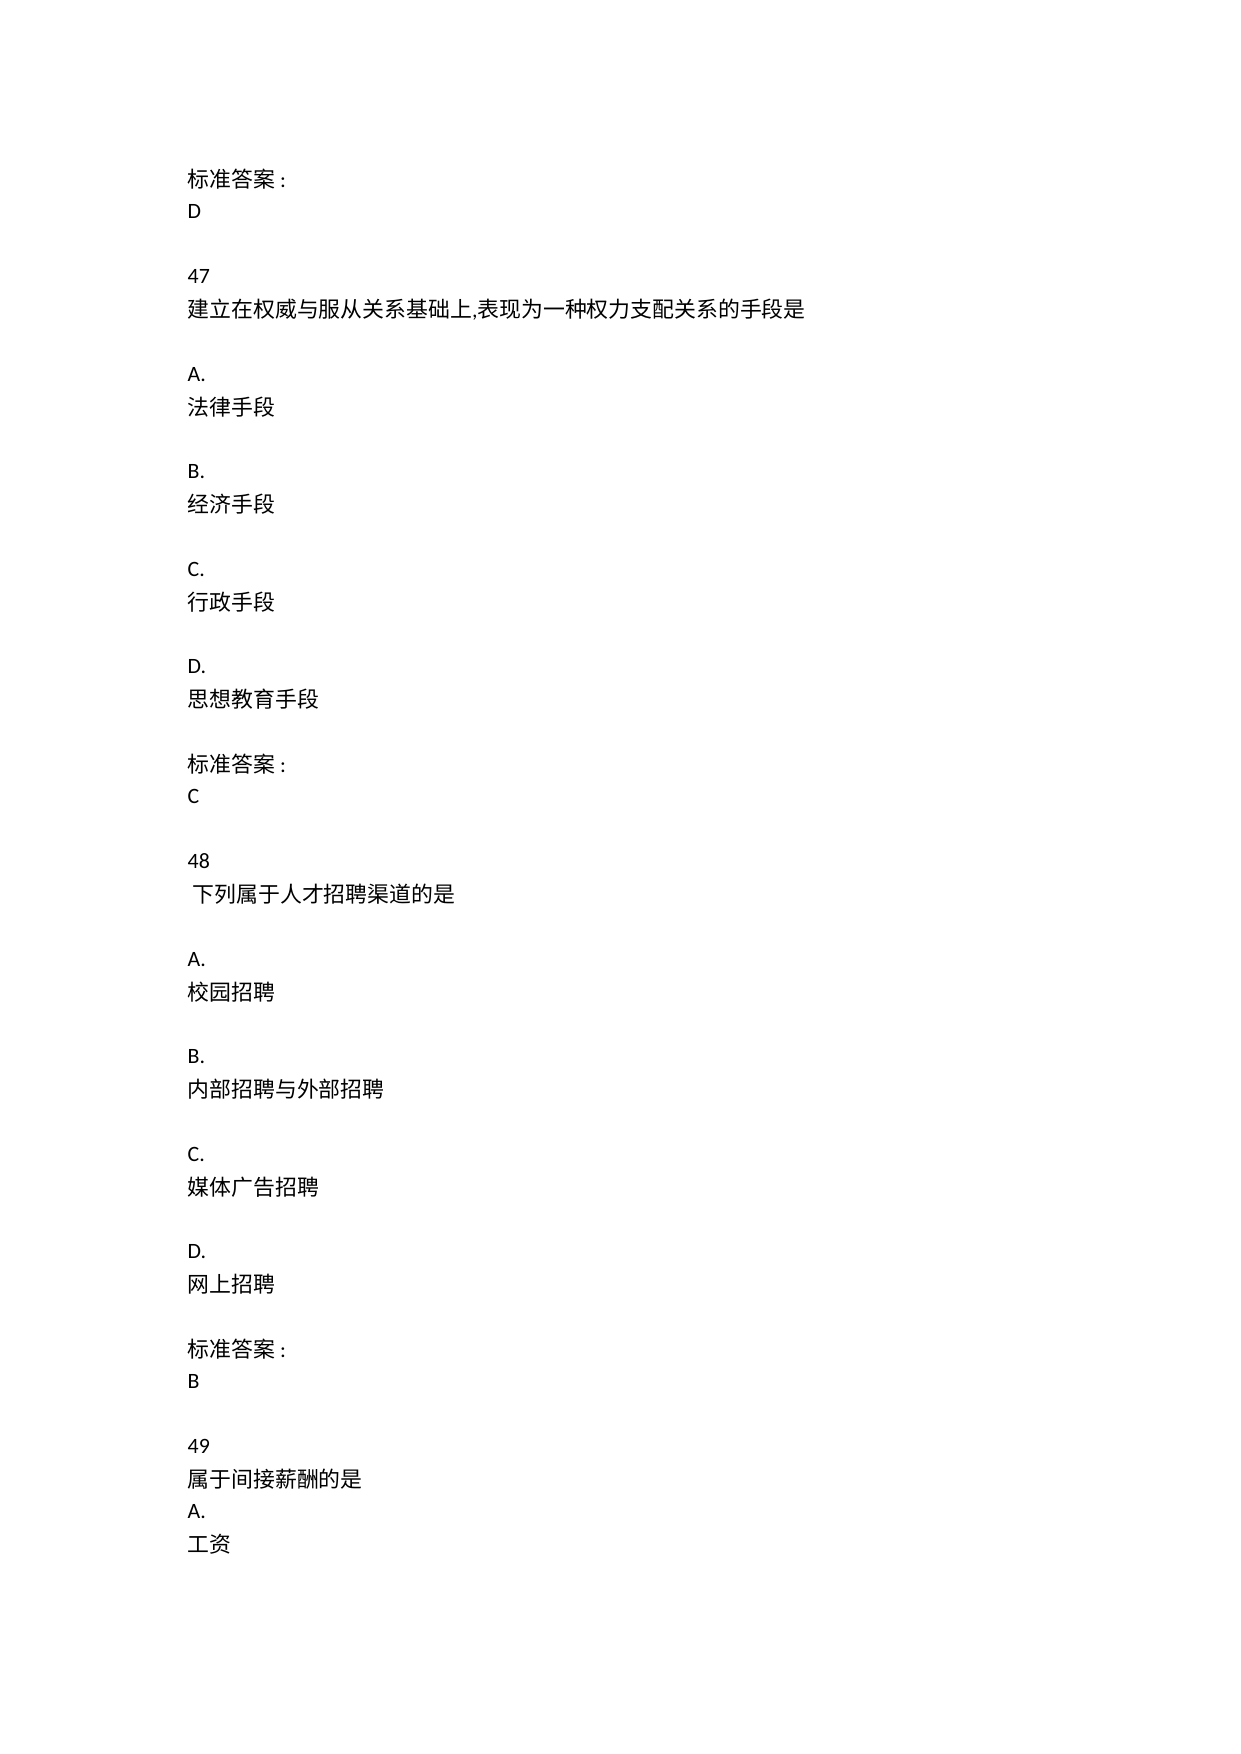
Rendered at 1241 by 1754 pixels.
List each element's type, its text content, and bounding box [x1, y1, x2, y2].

text 标准答案 : [187, 162, 1053, 194]
text A. [187, 1494, 1053, 1527]
text D. [187, 649, 1053, 682]
text 47 [187, 259, 1053, 292]
text C. [187, 1137, 1053, 1169]
text B. [187, 1039, 1053, 1072]
text D [187, 194, 1053, 227]
text A. [187, 942, 1053, 974]
text 思想教育手段 [187, 682, 1053, 714]
text 内部招聘与外部招聘 [187, 1072, 1053, 1104]
text D. [187, 1234, 1053, 1267]
text 法律手段 [187, 389, 1053, 422]
text 建立在权威与服从关系基础上,表现为一种权力支配关系的手段是 [187, 292, 1053, 324]
text 经济手段 [187, 487, 1053, 519]
text 48 [187, 844, 1053, 877]
text B [187, 1364, 1053, 1397]
text 属于间接薪酬的是 [187, 1462, 1053, 1494]
text 校园招聘 [187, 974, 1053, 1007]
text 工资 [187, 1527, 1053, 1559]
text 行政手段 [187, 584, 1053, 617]
text 网上招聘 [187, 1267, 1053, 1299]
text 下列属于人才招聘渠道的是 [187, 877, 1053, 909]
text 标准答案 : [187, 747, 1053, 779]
text C. [187, 552, 1053, 584]
text B. [187, 454, 1053, 487]
text 标准答案 : [187, 1332, 1053, 1364]
text 49 [187, 1429, 1053, 1462]
text C [187, 779, 1053, 812]
text A. [187, 357, 1053, 389]
text 媒体广告招聘 [187, 1169, 1053, 1202]
